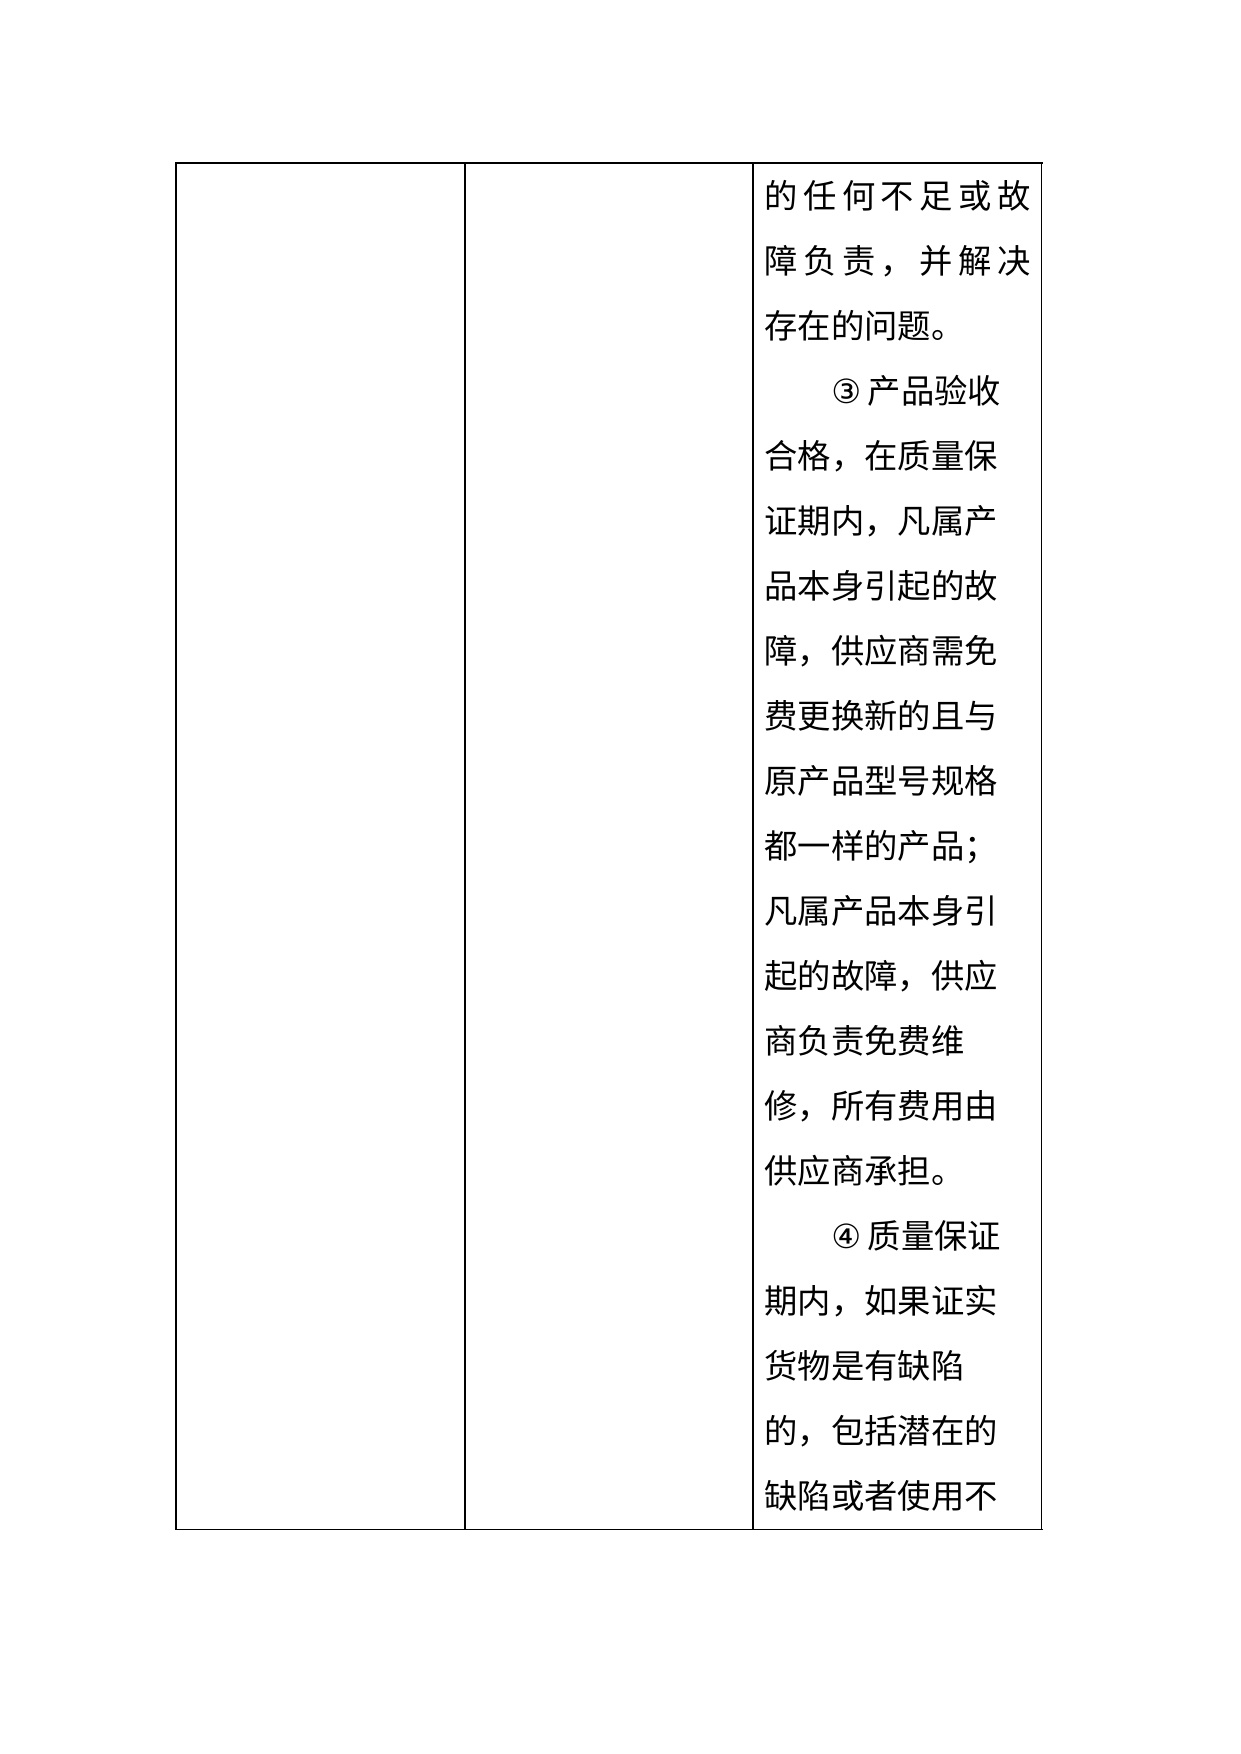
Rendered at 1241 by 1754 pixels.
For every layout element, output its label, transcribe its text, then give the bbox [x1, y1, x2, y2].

table_cell 1 [466, 164, 752, 1528]
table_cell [754, 164, 1041, 1528]
table_cell [177, 164, 464, 1528]
